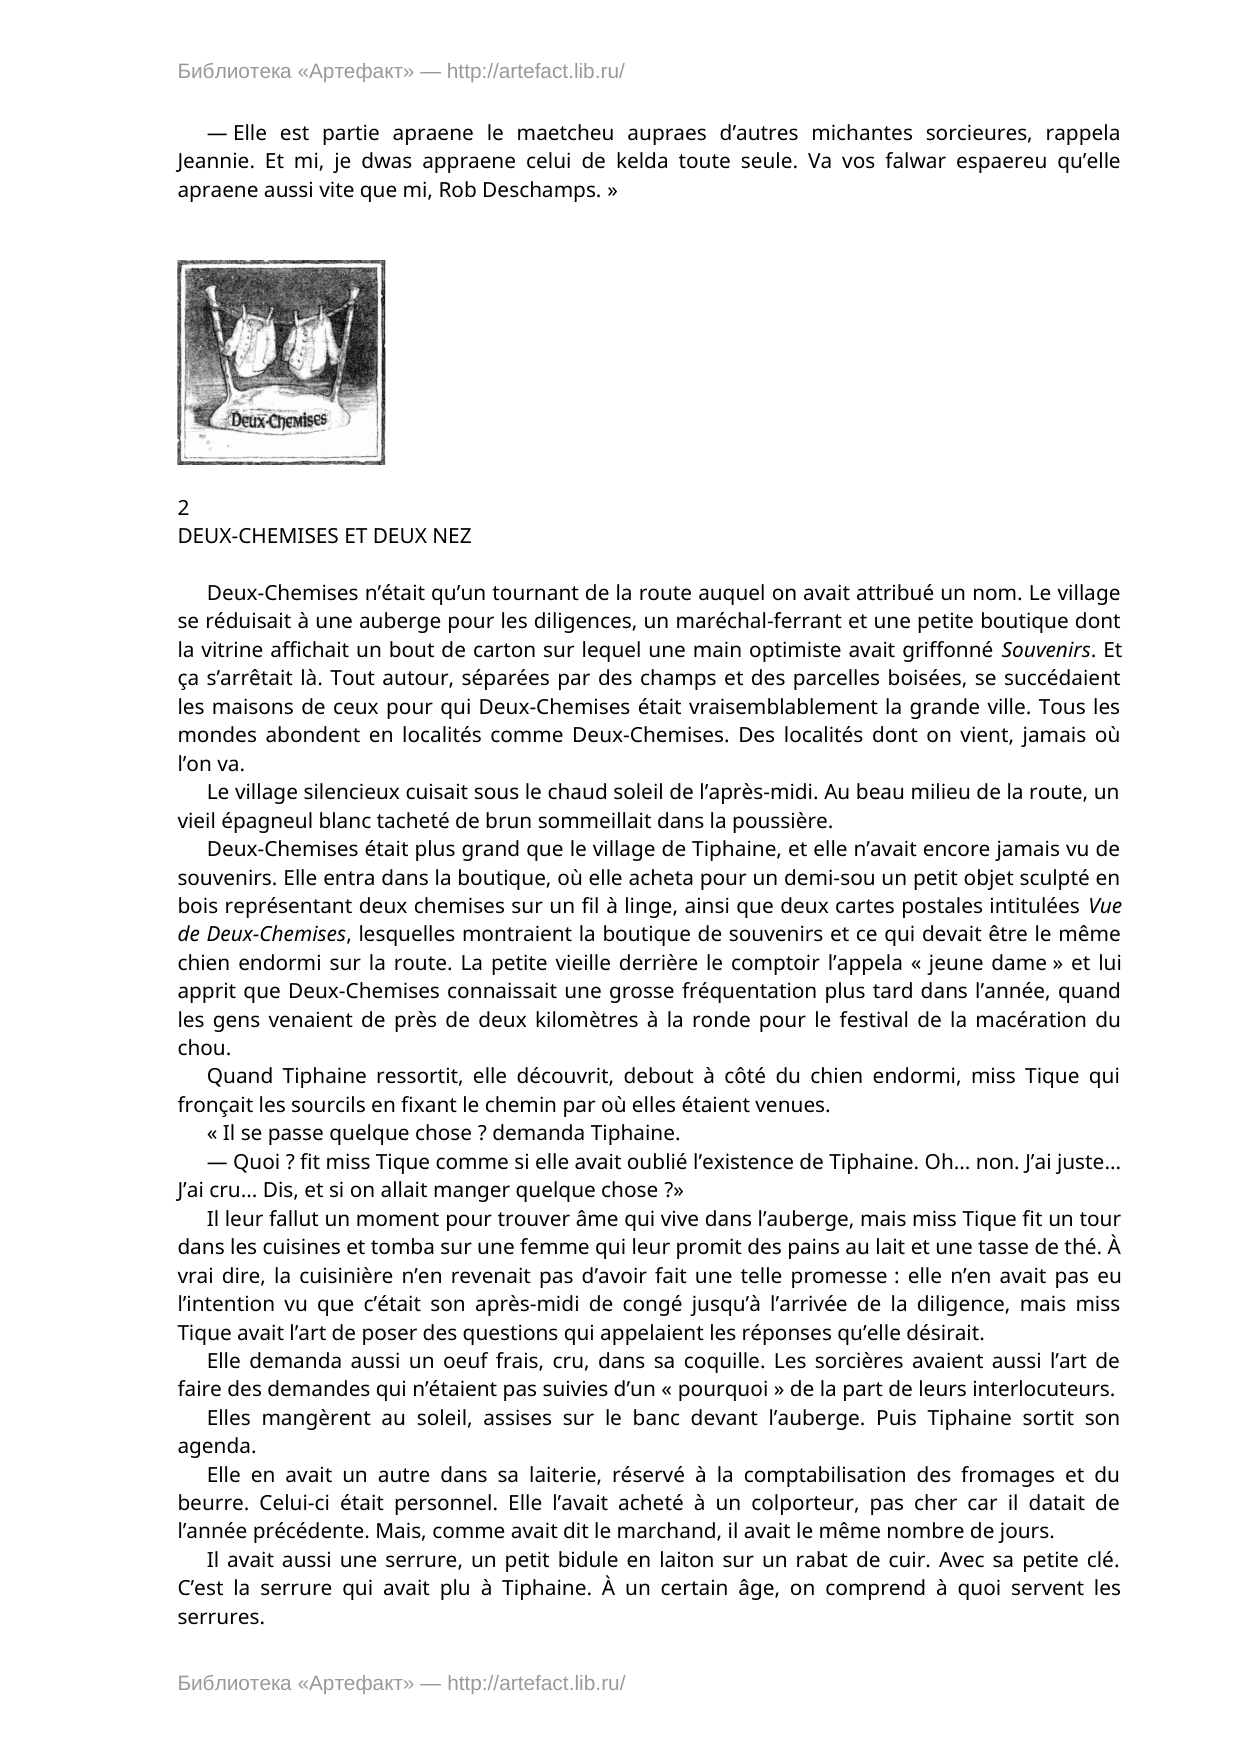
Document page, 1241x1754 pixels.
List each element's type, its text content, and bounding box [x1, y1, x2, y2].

text Le village silencieux cuisait sous le chaud soleil de l’après-midi. Au beau milieu de la route, un vieil épagneul blanc tacheté de brun sommeillait dans la poussière. [177, 777, 1122, 834]
text Il avait aussi une serrure, un petit bidule en laiton sur un rabat de cuir. Avec sa petite clé. C’est la serrure qui avait plu à Tiphaine. À un certain âge, on comprend à quoi servent les serrures. [177, 1545, 1122, 1630]
text Elles mangèrent au soleil, assises sur le banc devant l’auberge. Puis Tiphaine sortit son agenda. [177, 1403, 1122, 1460]
text Deux-Chemises était plus grand que le village de Tiphaine, et elle n’avait encore jamais vu de souvenirs. Elle entra dans la boutique, où elle acheta pour un demi-sou un petit objet sculpté en bois représentant deux chemises sur un fil à linge, ainsi que deux cartes postales intitulées Vue de Deux-Chemises, lesquelles montraient la boutique de souvenirs et ce qui devait être le même chien endormi sur la route. La petite vieille derrière le comptoir l’appela « jeune dame » et lui apprit que Deux-Chemises connaissait une grosse fréquentation plus tard dans l’année, quand les gens venaient de près de deux kilomètres à la ronde pour le festival de la macération du chou. [177, 834, 1122, 1062]
picture [177, 260, 386, 465]
text 2 [177, 493, 1122, 521]
text Elle en avait un autre dans sa laiterie, réservé à la comptabilisation des fromages et du beurre. Celui-ci était personnel. Elle l’avait acheté à un colporteur, pas cher car il datait de l’année précédente. Mais, comme avait dit le marchand, il avait le même nombre de jours. [177, 1460, 1122, 1545]
text DEUX-CHEMISES ET DEUX NEZ [177, 521, 1122, 550]
text Quand Tiphaine ressortit, elle découvrit, debout à côté du chien endormi, miss Tique qui fronçait les sourcils en fixant le chemin par où elles étaient venues. [177, 1062, 1122, 1118]
text — Quoi ? fit miss Tique comme si elle avait oublié l’existence de Tiphaine. Oh... non. J’ai juste... J’ai cru... Dis, et si on allait manger quelque chose ?» [177, 1147, 1122, 1204]
text Il leur fallut un moment pour trouver âme qui vive dans l’auberge, mais miss Tique fit un tour dans les cuisines et tomba sur une femme qui leur promit des pains au lait et une tasse de thé. À vrai dire, la cuisinière n’en revenait pas d’avoir fait une telle promesse : elle n’en avait pas eu l’intention vu que c’était son après-midi de congé jusqu’à l’arrivée de la diligence, mais miss Tique avait l’art de poser des questions qui appelaient les réponses qu’elle désirait. [177, 1204, 1122, 1346]
text « Il se passe quelque chose ? demanda Tiphaine. [177, 1118, 1122, 1147]
text Deux-Chemises n’était qu’un tournant de la route auquel on avait attribué un nom. Le village se réduisait à une auberge pour les diligences, un maréchal-ferrant et une petite boutique dont la vitrine affichait un bout de carton sur lequel une main optimiste avait griffonné Souvenirs. Et ça s’arrêtait là. Tout autour, séparées par des champs et des parcelles boisées, se succédaient les maisons de ceux pour qui Deux-Chemises était vraisemblablement la grande ville. Tous les mondes abondent en localités comme Deux-Chemises. Des localités dont on vient, jamais où l’on va. [177, 578, 1122, 777]
text Elle demanda aussi un oeuf frais, cru, dans sa coquille. Les sorcières avaient aussi l’art de faire des demandes qui n’étaient pas suivies d’un « pourquoi » de la part de leurs interlocuteurs. [177, 1346, 1122, 1403]
text — Elle est partie apraene le maetcheu aupraes d’autres michantes sorcieures, rappela Jeannie. Et mi, je dwas appraene celui de kelda toute seule. Va vos falwar espaereu qu’elle apraene aussi vite que mi, Rob Deschamps. » [177, 118, 1122, 203]
